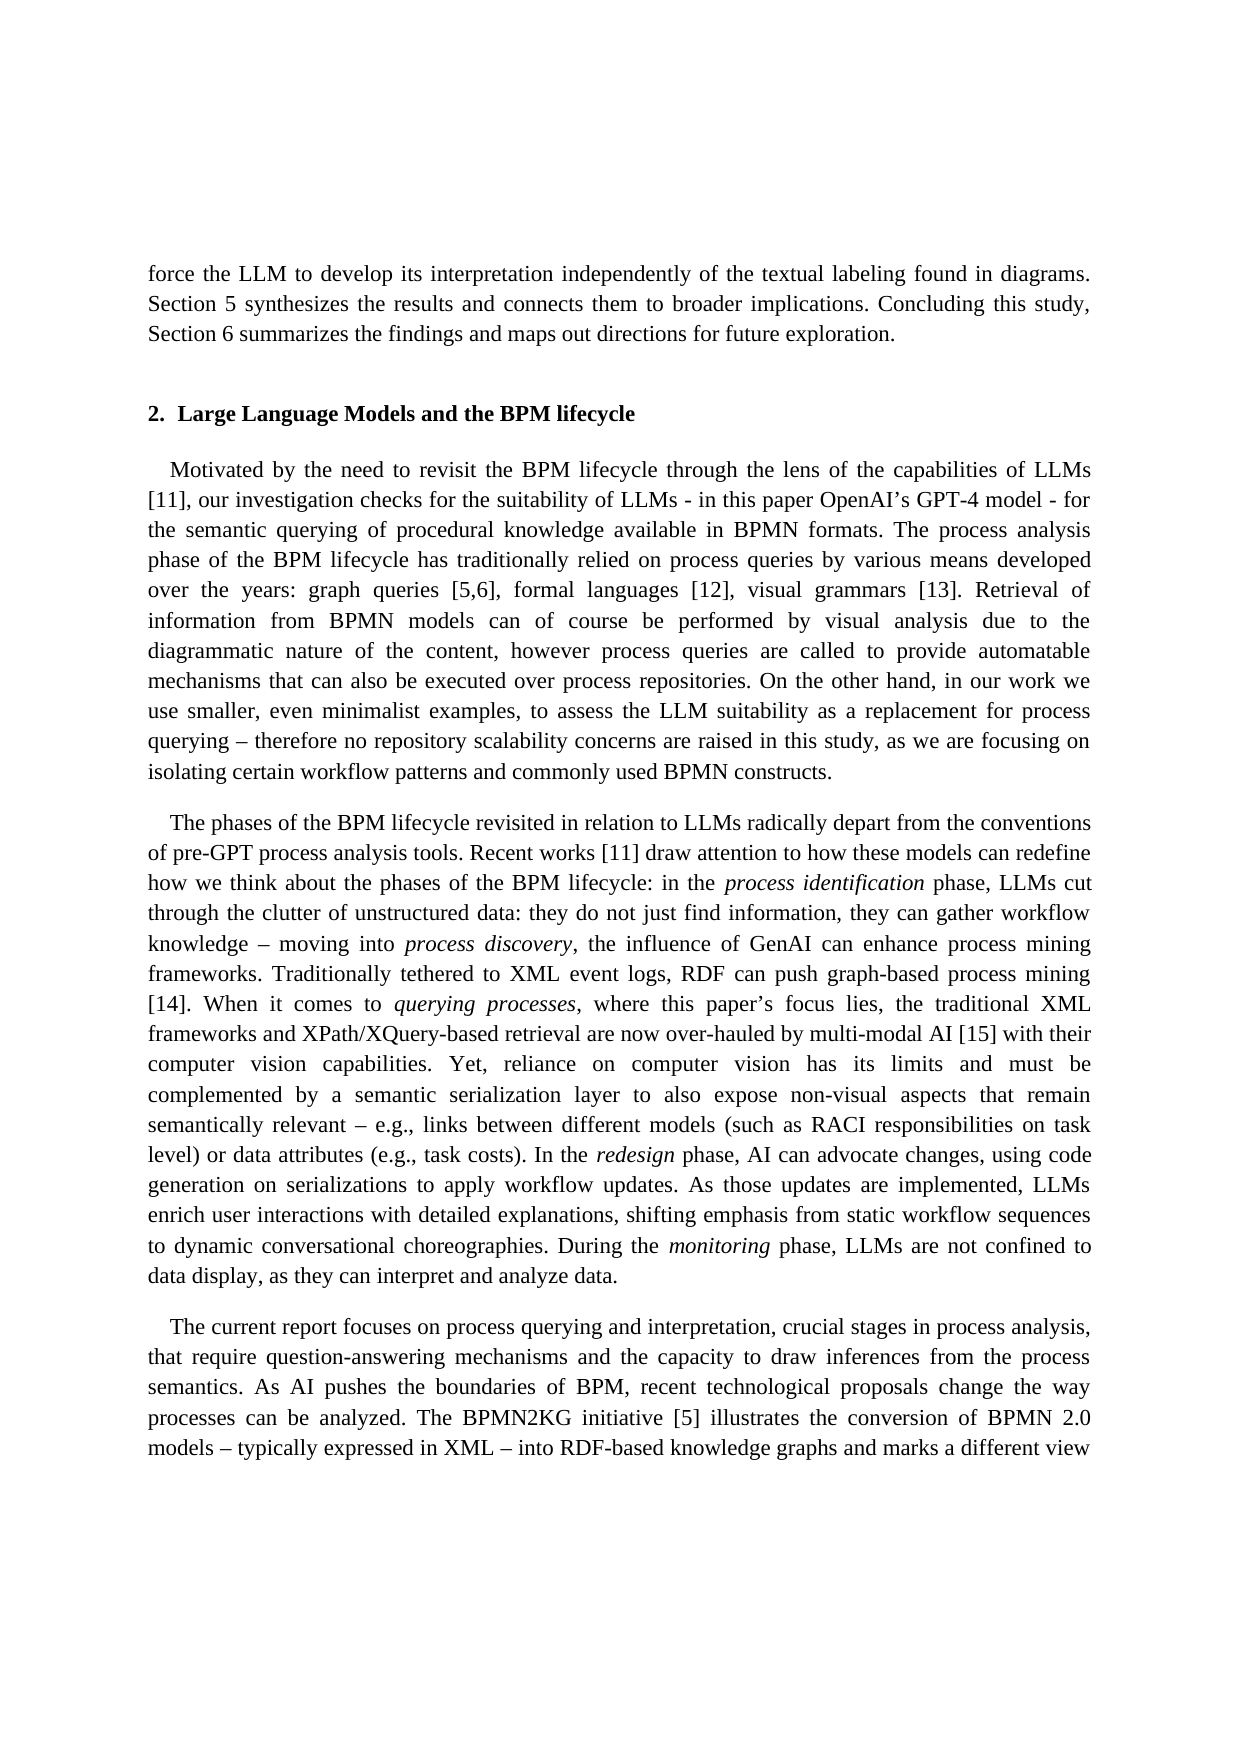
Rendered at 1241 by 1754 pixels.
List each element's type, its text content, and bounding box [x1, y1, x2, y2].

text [148, 1313, 1092, 1460]
text The phases of the BPM lifecycle revisited in relation to LLMs radically depart from the conventions of pre-GPT process analysis tools. Recent works [11] draw attention to how these models can redefine how we think about the phases of the BPM lifecycle: in the process identification phase, LLMs cut through the clutter of unstructured data: they do not just find information, they can gather workflow knowledge – moving into process discovery, the influence of GenAI can enhance process mining frameworks. Traditionally tethered to XML event logs, RDF can push graph-based process mining [14]. When it comes to querying processes, where this paper’s focus lies, the traditional XML frameworks and XPath/XQuery-based retrieval are now over-hauled by multi-modal AI [15] with their computer vision capabilities. Yet, reliance on computer vision has its limits and must be complemented by a semantic serialization layer to also expose non-visual aspects that remain semantically relevant – e.g., links between different models (such as RACI responsibilities on task level) or data attributes (e.g., task costs). In the redesign phase, AI can advocate changes, using code generation on serializations to apply workflow updates. As those updates are implemented, LLMs enrich user interactions with detailed explanations, shifting emphasis from static workflow sequences to dynamic conversational choreographies. During the monitoring phase, LLMs are not confined to data display, as they can interpret and analyze data. [148, 809, 1092, 1288]
text Motivated by the need to revisit the BPM lifecycle through the lens of the capabilities of LLMs [11], our investigation checks for the suitability of LLMs - in this paper OpenAI’s GPT-4 model - for the semantic querying of procedural knowledge available in BPMN formats. The process analysis phase of the BPM lifecycle has traditionally relied on process queries by various means developed over the years: graph queries [5,6], formal languages [12], visual grammars [13]. Retrieval of information from BPMN models can of course be performed by visual analysis due to the diagrammatic nature of the content, however process queries are called to provide automatable mechanisms that can also be executed over process repositories. On the other hand, in our work we use smaller, even minimalist examples, to assess the LLM suitability as a replacement for process querying – therefore no repository scalability concerns are raised in this study, as we are focusing on isolating certain workflow patterns and commonly used BPMN constructs. [148, 456, 1092, 784]
subtitle Large Language Models and the BPM lifecycle [148, 401, 1092, 427]
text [148, 260, 1092, 347]
